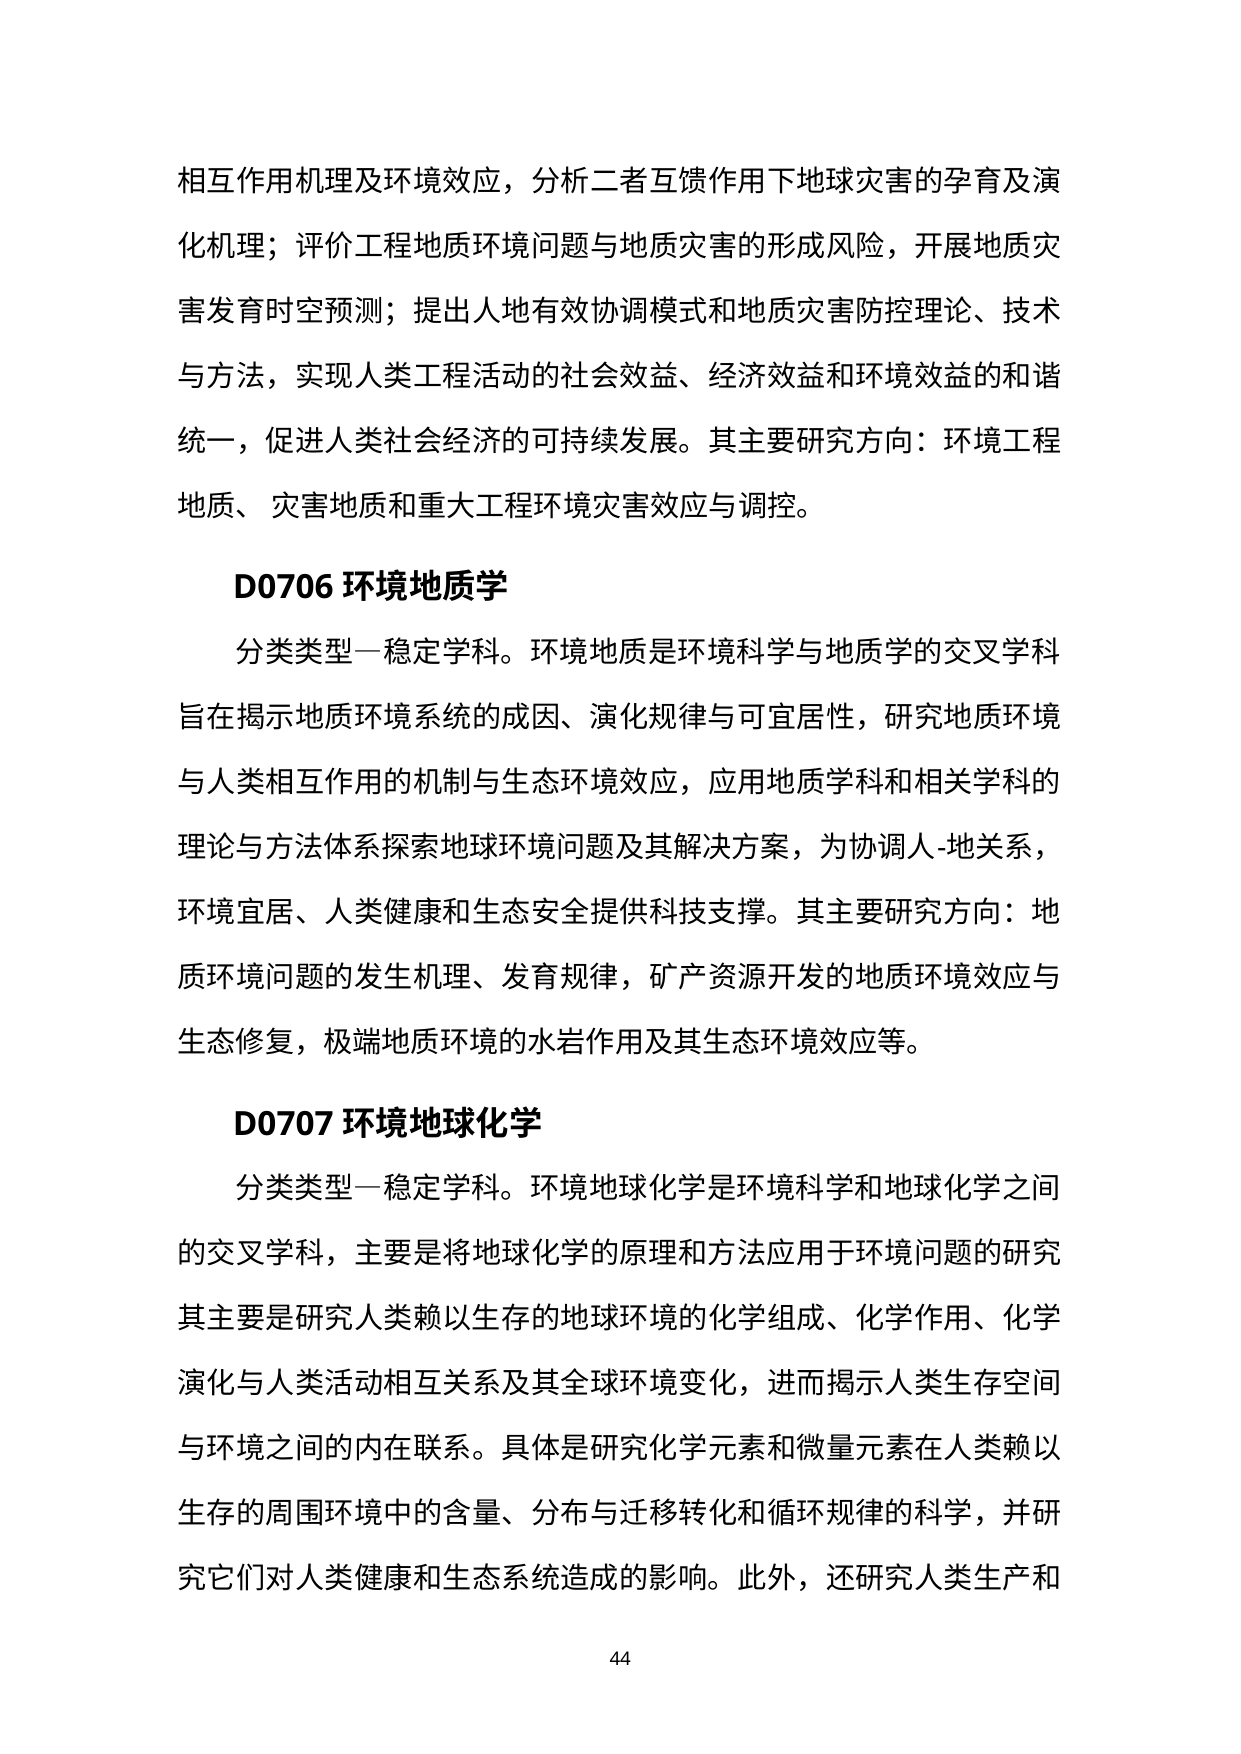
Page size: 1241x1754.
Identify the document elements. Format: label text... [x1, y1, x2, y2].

text 分类类型—稳定学科。环境地质是环境科学与地质学的交叉学科，旨在揭示地质环境系统的成因、演化规律与可宜居性，研究地质环境与人类相互作用的机制与生态环境效应，应用地质学科和相关学科的理论与方法体系探索地球环境问题及其解决方案，为协调人-地关系，环境宜居、人类健康和生态安全提供科技支撑。其主要研究方向：地质环境问题的发生机理、发育规律，矿产资源开发的地质环境效应与生态修复，极端地质环境的水岩作用及其生态环境效应等。 [177, 617, 1063, 1072]
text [177, 146, 1063, 536]
text D0707 环境地球化学 [233, 1088, 1063, 1153]
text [177, 1153, 1063, 1608]
text D0706 环境地质学 [233, 552, 1063, 617]
